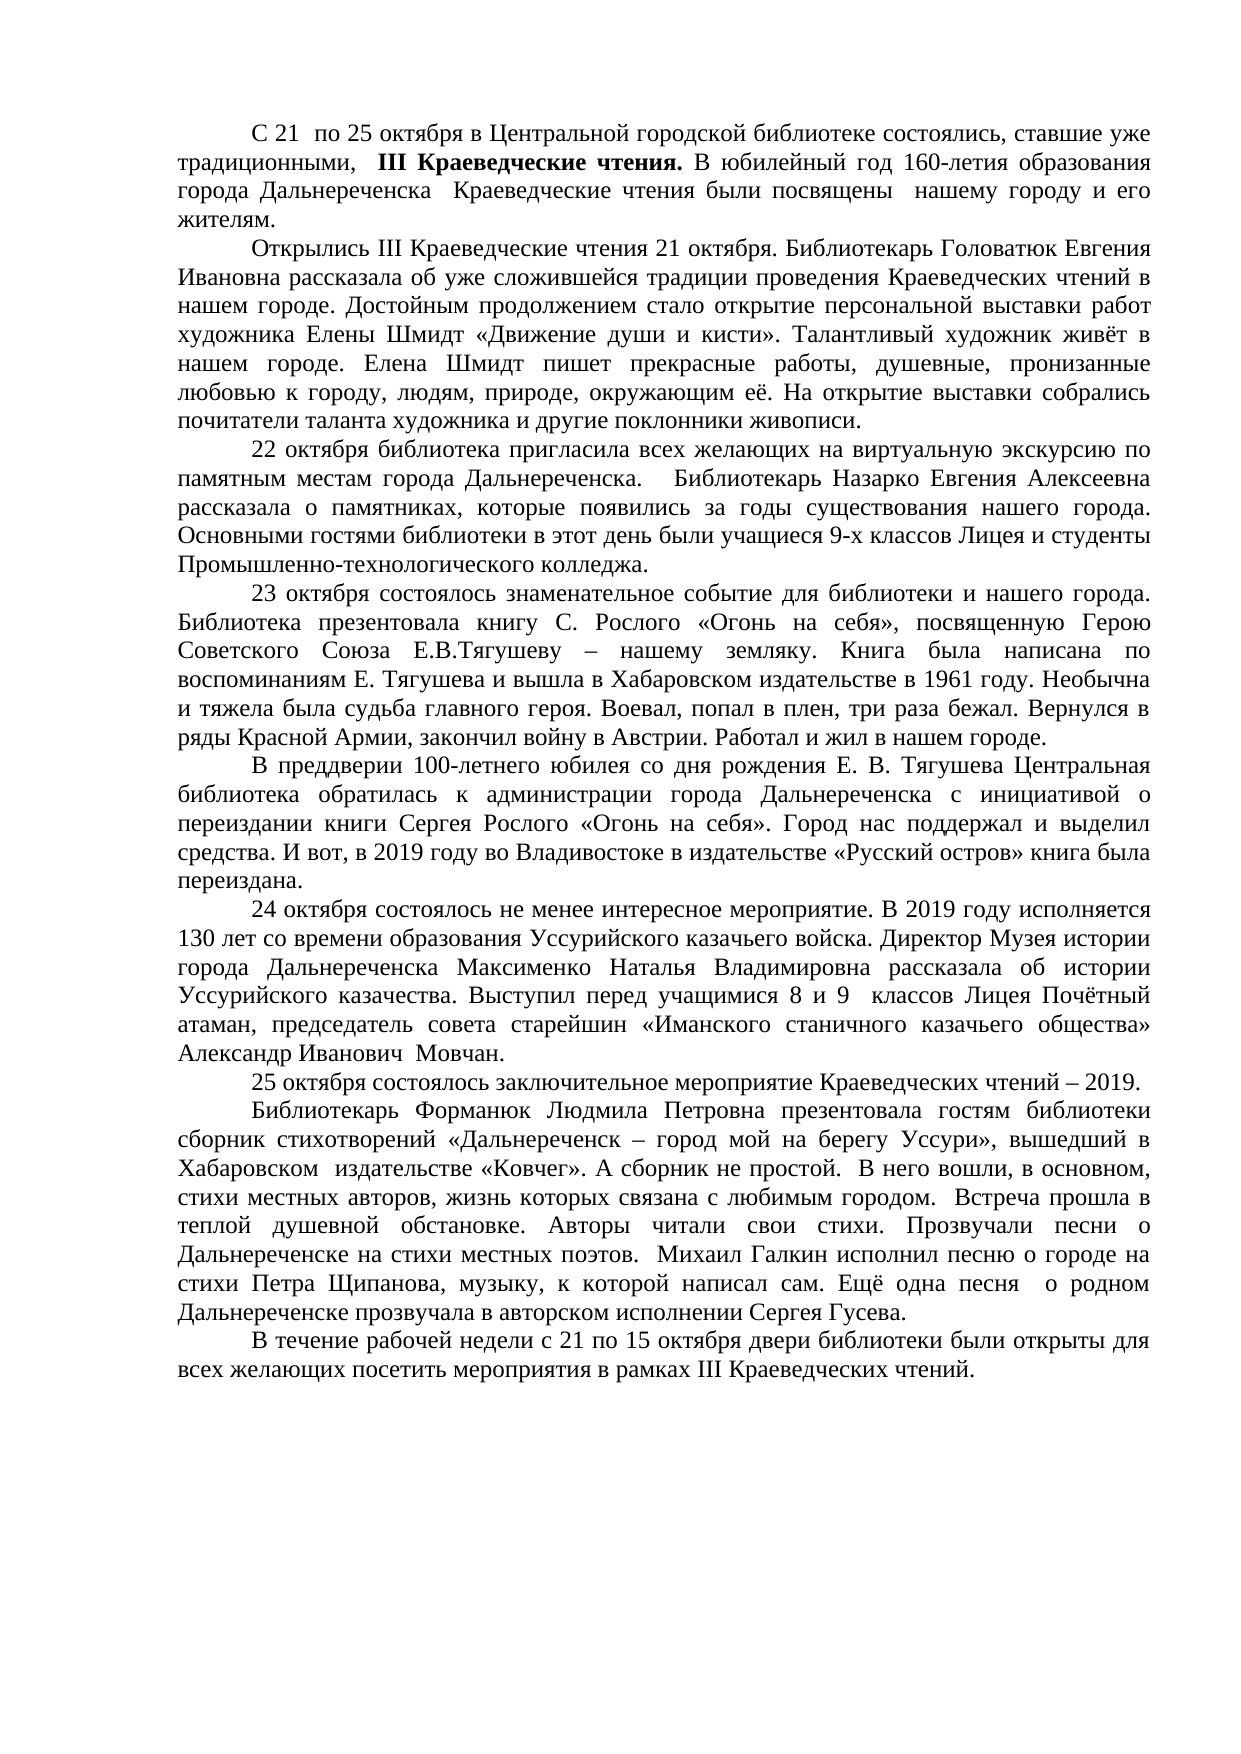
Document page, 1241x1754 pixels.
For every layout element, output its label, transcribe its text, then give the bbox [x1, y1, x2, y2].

text 22 октября библиотека пригласила всех желающих на виртуальную экскурсию по памятным местам города Дальнереченска. Библиотекарь Назарко Евгения Алексеевна рассказала о памятниках, которые появились за годы существования нашего города. Основными гостями библиотеки в этот день были учащиеся 9-х классов Лицея и студенты Промышленно-технологического колледжа. [177, 434, 1152, 578]
text 23 октября состоялось знаменательное событие для библиотеки и нашего города. Библиотека презентовала книгу С. Рослого «Огонь на себя», посвященную Герою Советского Союза Е.В.Тягушеву – нашему земляку. Книга была написана по воспоминаниям Е. Тягушева и вышла в Хабаровском издательстве в 1961 году. Необычна и тяжела была судьба главного героя. Воевал, попал в плен, три раза бежал. Вернулся в ряды Красной Армии, закончил войну в Австрии. Работал и жил в нашем городе. [177, 578, 1152, 751]
text В преддверии 100-летнего юбилея со дня рождения Е. В. Тягушева Центральная библиотека обратилась к администрации города Дальнереченска с инициативой о переиздании книги Сергея Рослого «Огонь на себя». Город нас поддержал и выделил средства. И вот, в 2019 году во Владивостоке в издательстве «Русский остров» книга была переиздана. [177, 751, 1152, 894]
text 25 октября состоялось заключительное мероприятие Краеведческих чтений – 2019. [177, 1067, 1152, 1096]
text Библиотекарь Форманюк Людмила Петровна презентовала гостям библиотеки сборник стихотворений «Дальнереченск – город мой на берегу Уссури», вышедший в Хабаровском издательстве «Ковчег». А сборник не простой. В него вошли, в основном, стихи местных авторов, жизнь которых связана с любимым городом. Встреча прошла в теплой душевной обстановке. Авторы читали свои стихи. Прозвучали песни о Дальнереченске на стихи местных поэтов. Михаил Галкин исполнил песню о городе на стихи Петра Щипанова, музыку, к которой написал сам. Ещё одна песня о родном Дальнереченске прозвучала в авторском исполнении Сергея Гусева. [177, 1096, 1152, 1326]
text 24 октября состоялось не менее интересное мероприятие. В 2019 году исполняется 130 лет со времени образования Уссурийского казачьего войска. Директор Музея истории города Дальнереченска Максименко Наталья Владимировна рассказала об истории Уссурийского казачества. Выступил перед учащимися 8 и 9 классов Лицея Почётный атаман, председатель совета старейшин «Иманского станичного казачьего общества» Александр Иванович Мовчан. [177, 894, 1152, 1067]
text Открылись III Краеведческие чтения 21 октября. Библиотекарь Головатюк Евгения Ивановна рассказала об уже сложившейся традиции проведения Краеведческих чтений в нашем городе. Достойным продолжением стало открытие персональной выставки работ художника Елены Шмидт «Движение души и кисти». Талантливый художник живёт в нашем городе. Елена Шмидт пишет прекрасные работы, душевные, пронизанные любовью к городу, людям, природе, окружающим её. На открытие выставки собрались почитатели таланта художника и другие поклонники живописи. [177, 233, 1152, 434]
text В течение рабочей недели с 21 по 15 октября двери библиотеки были открыты для всех желающих посетить мероприятия в рамках III Краеведческих чтений. [177, 1326, 1152, 1383]
text С 21 по 25 октября в Центральной городской библиотеке состоялись, ставшие уже традиционными, III Краеведческие чтения. В юбилейный год 160-летия образования города Дальнереченска Краеведческие чтения были посвящены нашему городу и его жителям. [177, 118, 1152, 233]
